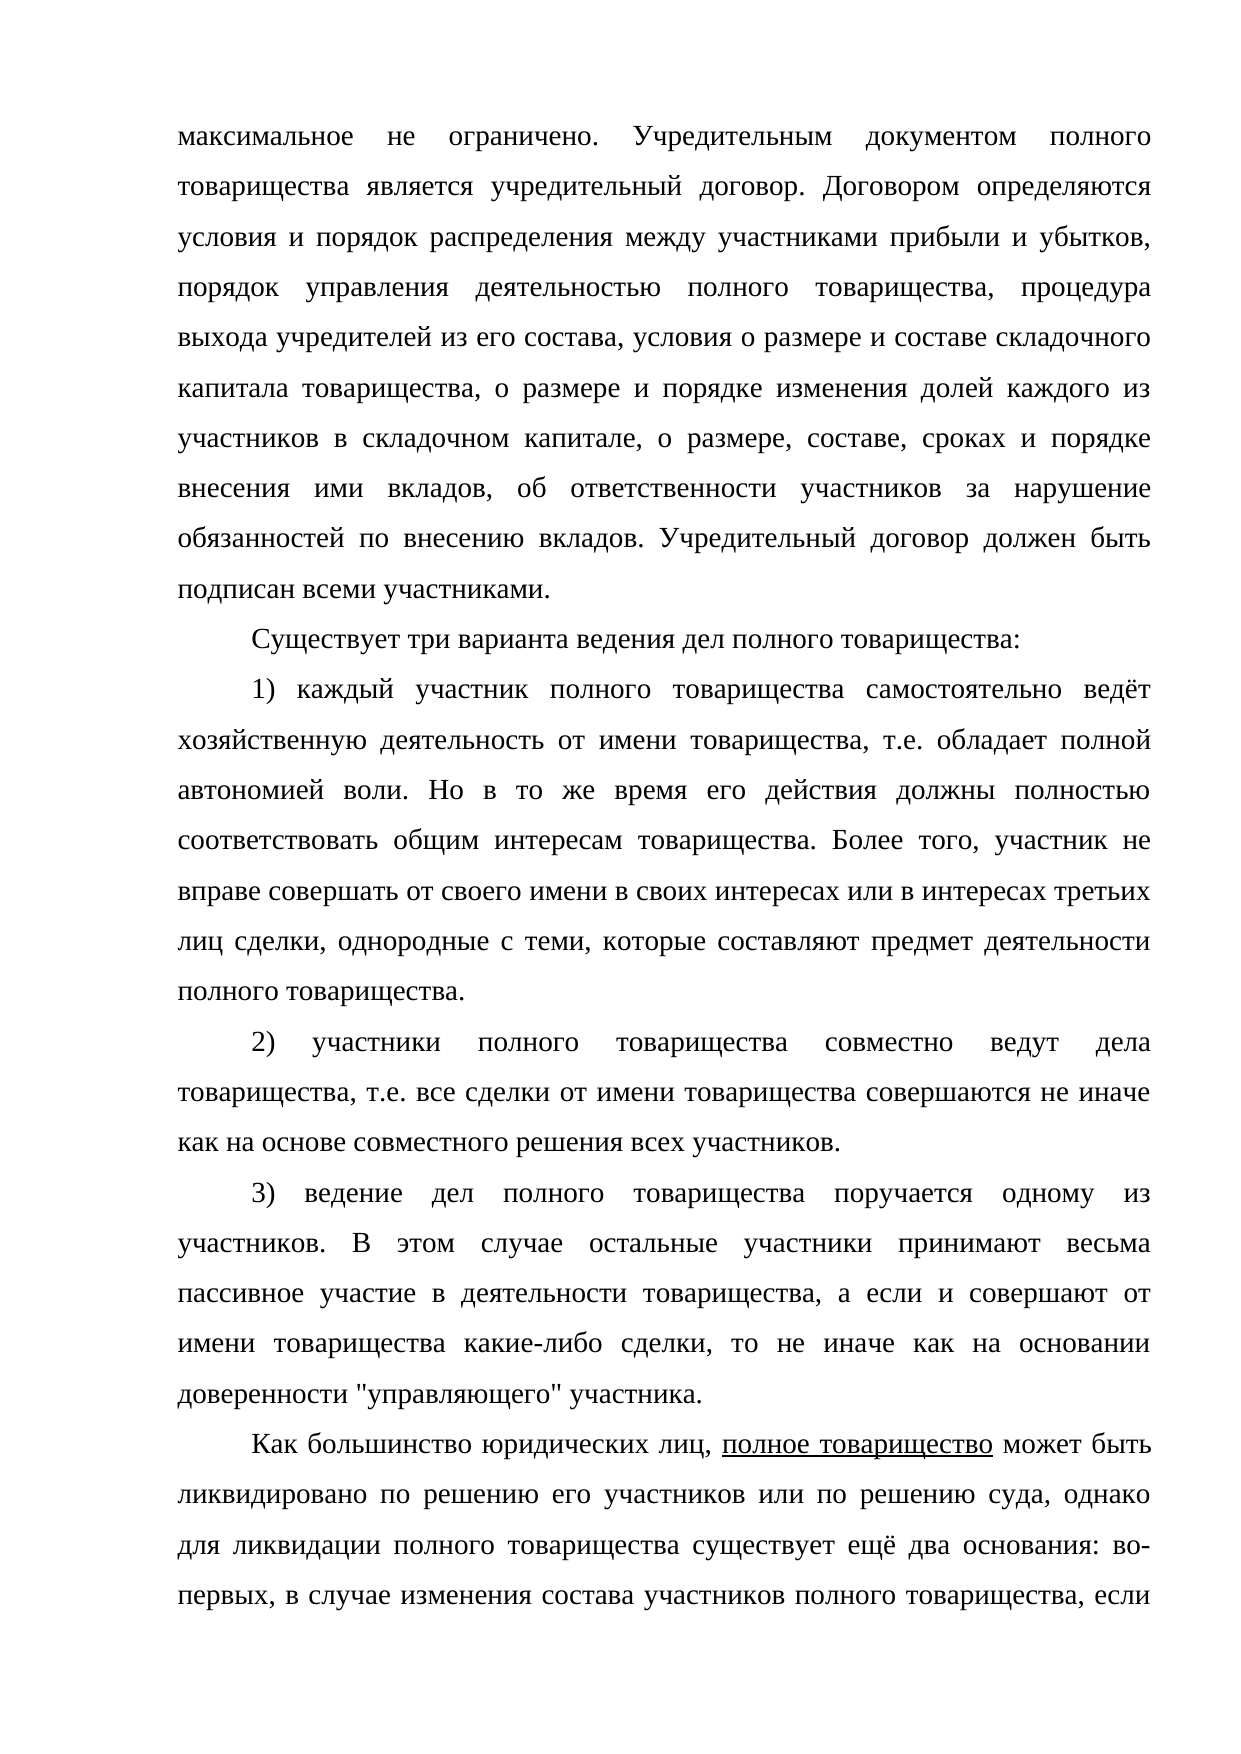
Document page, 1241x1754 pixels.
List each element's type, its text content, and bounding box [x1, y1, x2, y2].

text 2) участники полного товарищества совместно ведут дела товарищества, т.е. все сделки от имени товарищества совершаются не иначе как на основе совместного решения всех участников. [177, 1024, 1152, 1158]
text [177, 1426, 1152, 1611]
text 3) ведение дел полного товарищества поручается одному из участников. В этом случае остальные участники принимают весьма пассивное участие в деятельности товарищества, а если и совершают от имени товарищества какие-либо сделки, то не иначе как на основании доверенности "управляющего" участника. [177, 1175, 1152, 1409]
text 1) каждый участник полного товарищества самостоятельно ведёт хозяйственную деятельность от имени товарищества, т.е. обладает полной автономией воли. Но в то же время его действия должны полностью соответствовать общим интересам товарищества. Более того, участник не вправе совершать от своего имени в своих интересах или в интересах третьих лиц сделки, однородные с теми, которые составляют предмет деятельности полного товарищества. [177, 672, 1152, 1007]
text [177, 118, 1152, 604]
text Существует три варианта ведения дел полного товарищества: [177, 621, 1152, 655]
